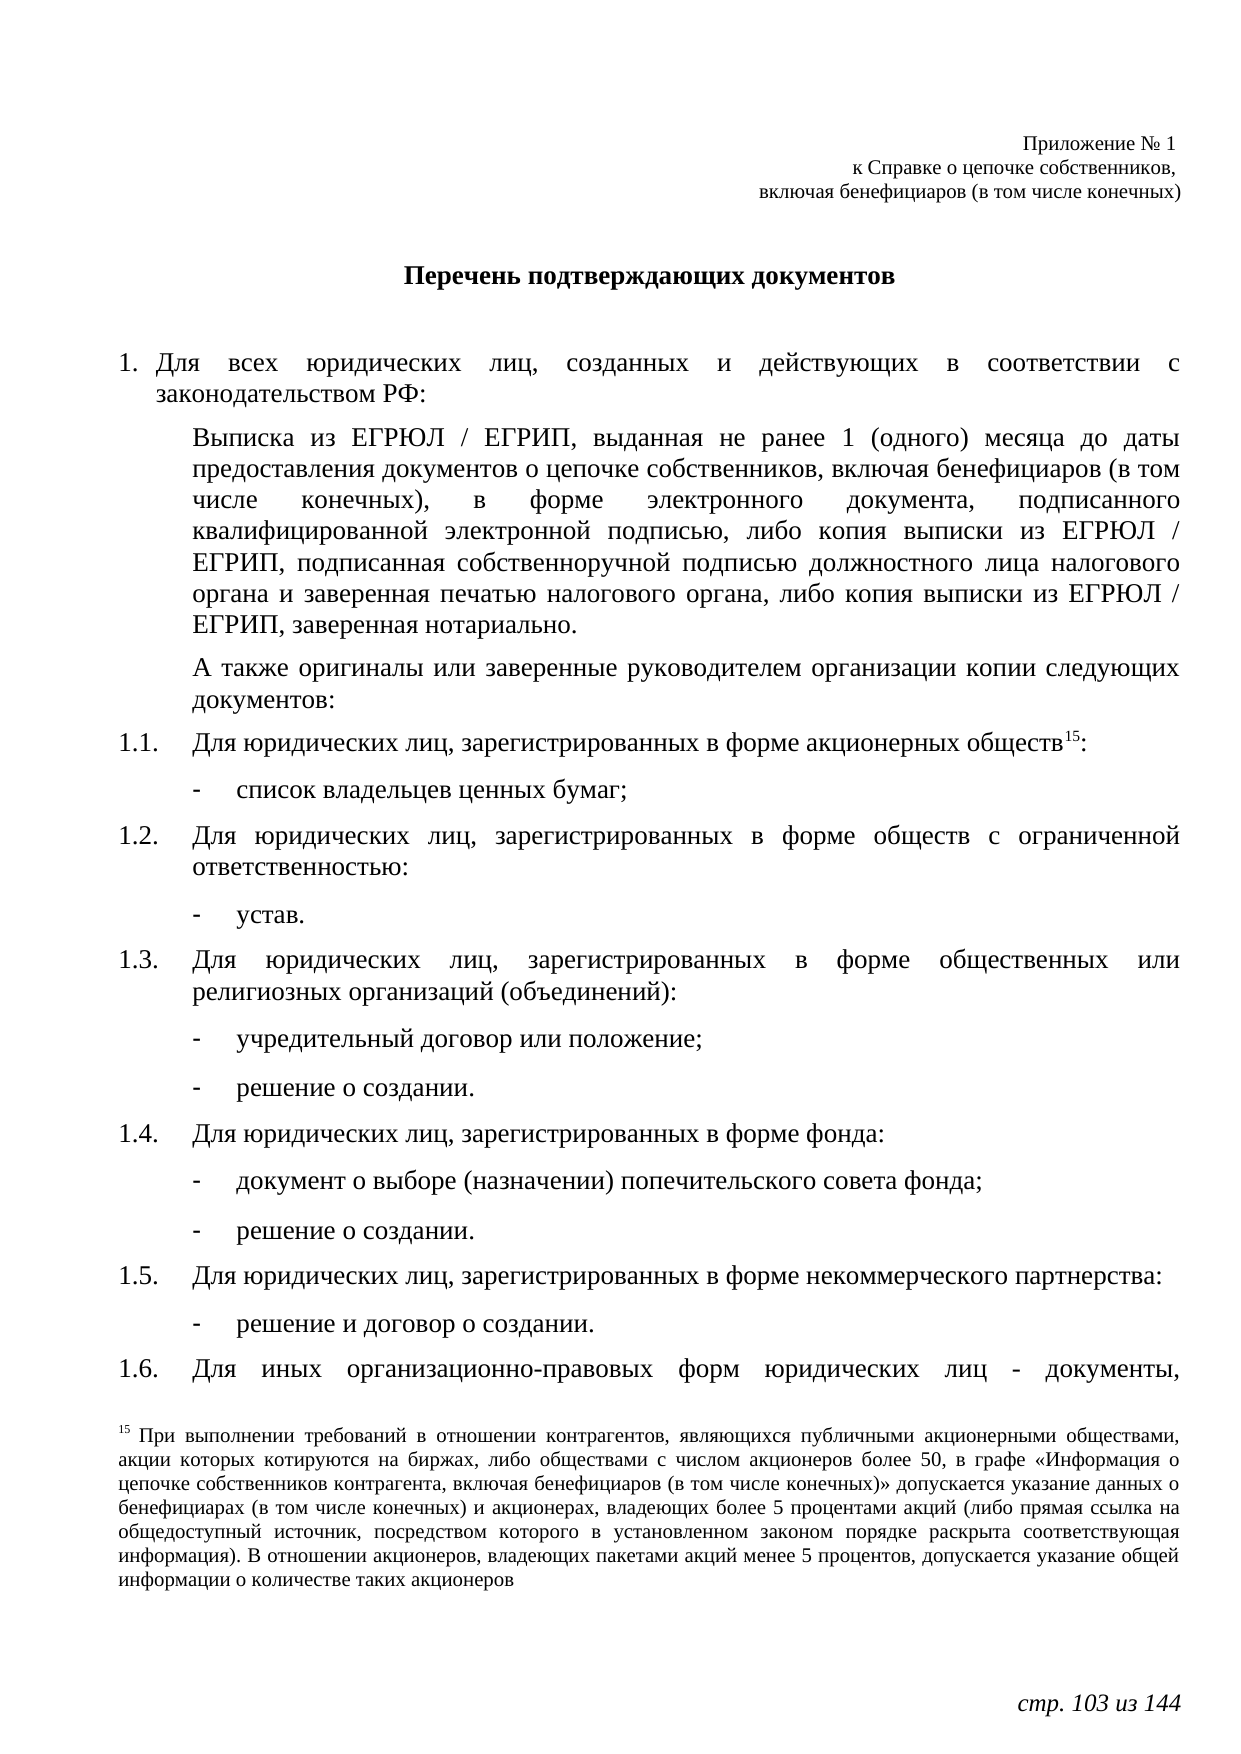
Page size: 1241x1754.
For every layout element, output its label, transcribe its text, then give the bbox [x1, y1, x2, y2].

list решение о создании. [192, 1068, 1181, 1104]
list Для всех юридических лиц, созданных и действующих в соответствии с законодательством РФ: [118, 346, 1181, 408]
list решение о создании. [192, 1210, 1181, 1247]
text А также оригиналы или заверенные руководителем организации копии следующих документов: [192, 652, 1181, 714]
list Для юридических лиц, зарегистрированных в форме фонда: [118, 1117, 1181, 1148]
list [118, 1352, 1181, 1384]
list Для юридических лиц, зарегистрированных в форме некоммерческого партнерства: [118, 1259, 1181, 1291]
list устав. [192, 894, 1181, 931]
list учредительный договор или положение; [192, 1018, 1181, 1055]
text Выписка из ЕГРЮЛ / ЕГРИП, выданная не ранее 1 (одного) месяца до даты предоставления документов о цепочке собственников, включая бенефициаров (в том числе конечных), в форме электронного документа, подписанного квалифицированной электронной подписью, либо копия выписки из ЕГРЮЛ / ЕГРИП, подписанная собственноручной подписью должностного лица налогового органа и заверенная печатью налогового органа, либо копия выписки из ЕГРЮЛ / ЕГРИП, заверенная нотариально. [192, 421, 1181, 639]
list решение и договор о создании. [192, 1303, 1181, 1340]
list Для юридических лиц, зарегистрированных в форме акционерных обществ: [118, 726, 1181, 757]
text Приложение № 1 к Справке о цепочке собственников, включая бенефициаров (в том числе конечных) [118, 131, 1181, 203]
list документ о выборе (назначении) попечительского совета фонда; [192, 1161, 1181, 1198]
list Для юридических лиц, зарегистрированных в форме обществ с ограниченной ответственностью: [118, 819, 1181, 882]
list список владельцев ценных бумаг; [192, 770, 1181, 807]
list Для юридических лиц, зарегистрированных в форме общественных или религиозных организаций (объединений): [118, 943, 1181, 1006]
text Перечень подтверждающих документов [118, 259, 1181, 290]
